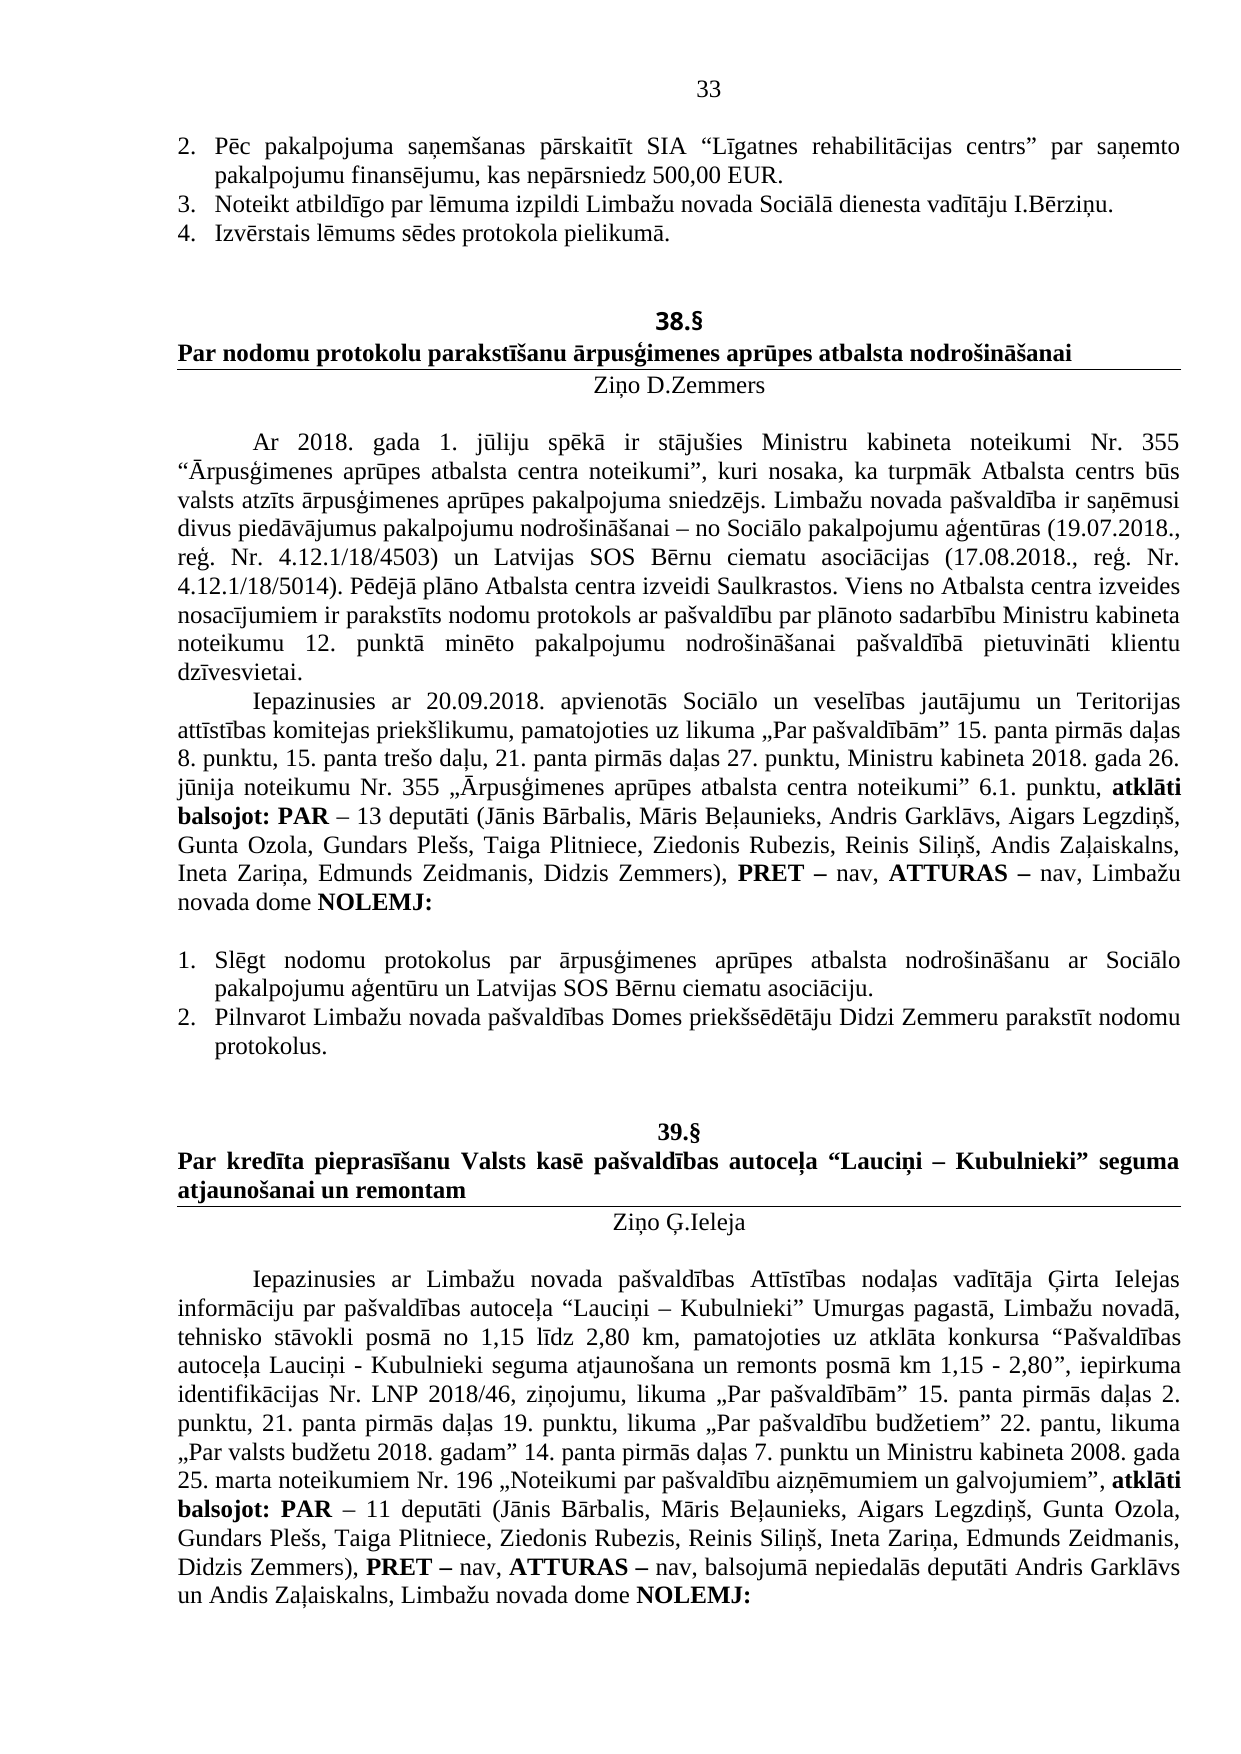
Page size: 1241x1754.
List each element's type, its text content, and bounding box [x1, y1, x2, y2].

list Izvērstais lēmums sēdes protokola pielikumā. [177, 218, 1181, 246]
text Ziņo D.Zemmers [177, 370, 1181, 398]
text Par kredīta pieprasīšanu Valsts kasē pašvaldības autoceļa “Lauciņi – Kubulnieki” seguma atjaunošanai un remontam [177, 1146, 1181, 1206]
text Par nodomu protokolu parakstīšanu ārpusģimenes aprūpes atbalsta nodrošināšanai [177, 338, 1181, 369]
list Slēgt nodomu protokolus par ārpusģimenes aprūpes atbalsta nodrošināšanu ar Sociālo pakalpojumu aģentūru un Latvijas SOS Bērnu ciematu asociāciju. [177, 945, 1181, 1002]
list Noteikt atbildīgo par lēmuma izpildi Limbažu novada Sociālā dienesta vadītāju I.Bērziņu. [177, 189, 1181, 218]
text Iepazinusies ar 20.09.2018. apvienotās Sociālo un veselības jautājumu un Teritorijas attīstības komitejas priekšlikumu, pamatojoties uz likuma „Par pašvaldībām” 15. panta pirmās daļas 8. punktu, 15. panta trešo daļu, 21. panta pirmās daļas 27. punktu, Ministru kabineta 2018. gada 26. jūnija noteikumu Nr. 355 „Ārpusģimenes aprūpes atbalsta centra noteikumi” 6.1. punktu, atklāti balsojot: PAR – 13 deputāti (Jānis Bārbalis, Māris Beļaunieks, Andris Garklāvs, Aigars Legzdiņš, Gunta Ozola, Gundars Plešs, Taiga Plitniece, Ziedonis Rubezis, Reinis Siliņš, Andis Zaļaiskalns, Ineta Zariņa, Edmunds Zeidmanis, Didzis Zemmers), PRET – nav, ATTURAS – nav, Limbažu novada dome NOLEMJ: [177, 686, 1181, 916]
text Ziņo Ģ.Ieleja [177, 1207, 1181, 1235]
text 38.§ [177, 304, 1181, 338]
list Pilnvarot Limbažu novada pašvaldības Domes priekšsēdētāju Didzi Zemmeru parakstīt nodomu protokolus. [177, 1002, 1181, 1060]
text Iepazinusies ar Limbažu novada pašvaldības Attīstības nodaļas vadītāja Ģirta Ielejas informāciju par pašvaldības autoceļa “Lauciņi – Kubulnieki” Umurgas pagastā, Limbažu novadā, tehnisko stāvokli posmā no 1,15 līdz 2,80 km, pamatojoties uz atklāta konkursa “Pašvaldības autoceļa Lauciņi - Kubulnieki seguma atjaunošana un remonts posmā km 1,15 - 2,80”, iepirkuma identifikācijas Nr. LNP 2018/46, ziņojumu, likuma „Par pašvaldībām” 15. panta pirmās daļas 2. punktu, 21. panta pirmās daļas 19. punktu, likuma „Par pašvaldību budžetiem” 22. pantu, likuma „Par valsts budžetu 2018. gadam” 14. panta pirmās daļas 7. punktu un Ministru kabineta 2008. gada 25. marta noteikumiem Nr. 196 „Noteikumi par pašvaldību aizņēmumiem un galvojumiem”, atklāti balsojot: PAR – 11 deputāti (Jānis Bārbalis, Māris Beļaunieks, Aigars Legzdiņš, Gunta Ozola, Gundars Plešs, Taiga Plitniece, Ziedonis Rubezis, Reinis Siliņš, Ineta Zariņa, Edmunds Zeidmanis, Didzis Zemmers), PRET – nav, ATTURAS – nav, balsojumā nepiedalās deputāti Andris Garklāvs un Andis Zaļaiskalns, Limbažu novada dome NOLEMJ: [177, 1264, 1181, 1609]
list Pēc pakalpojuma saņemšanas pārskaitīt SIA “Līgatnes rehabilitācijas centrs” par saņemto pakalpojumu finansējumu, kas nepārsniedz 500,00 EUR. [177, 131, 1181, 189]
text Ar 2018. gada 1. jūliju spēkā ir stājušies Ministru kabineta noteikumi Nr. 355 “Ārpusģimenes aprūpes atbalsta centra noteikumi”, kuri nosaka, ka turpmāk Atbalsta centrs būs valsts atzīts ārpusģimenes aprūpes pakalpojuma sniedzējs. Limbažu novada pašvaldība ir saņēmusi divus piedāvājumus pakalpojumu nodrošināšanai – no Sociālo pakalpojumu aģentūras (19.07.2018., reģ. Nr. 4.12.1/18/4503) un Latvijas SOS Bērnu ciematu asociācijas (17.08.2018., reģ. Nr. 4.12.1/18/5014). Pēdējā plāno Atbalsta centra izveidi Saulkrastos. Viens no Atbalsta centra izveides nosacījumiem ir parakstīts nodomu protokols ar pašvaldību par plānoto sadarbību Ministru kabineta noteikumu 12. punktā minēto pakalpojumu nodrošināšanai pašvaldībā pietuvināti klientu dzīvesvietai. [177, 427, 1181, 686]
text 39.§ [177, 1117, 1181, 1146]
